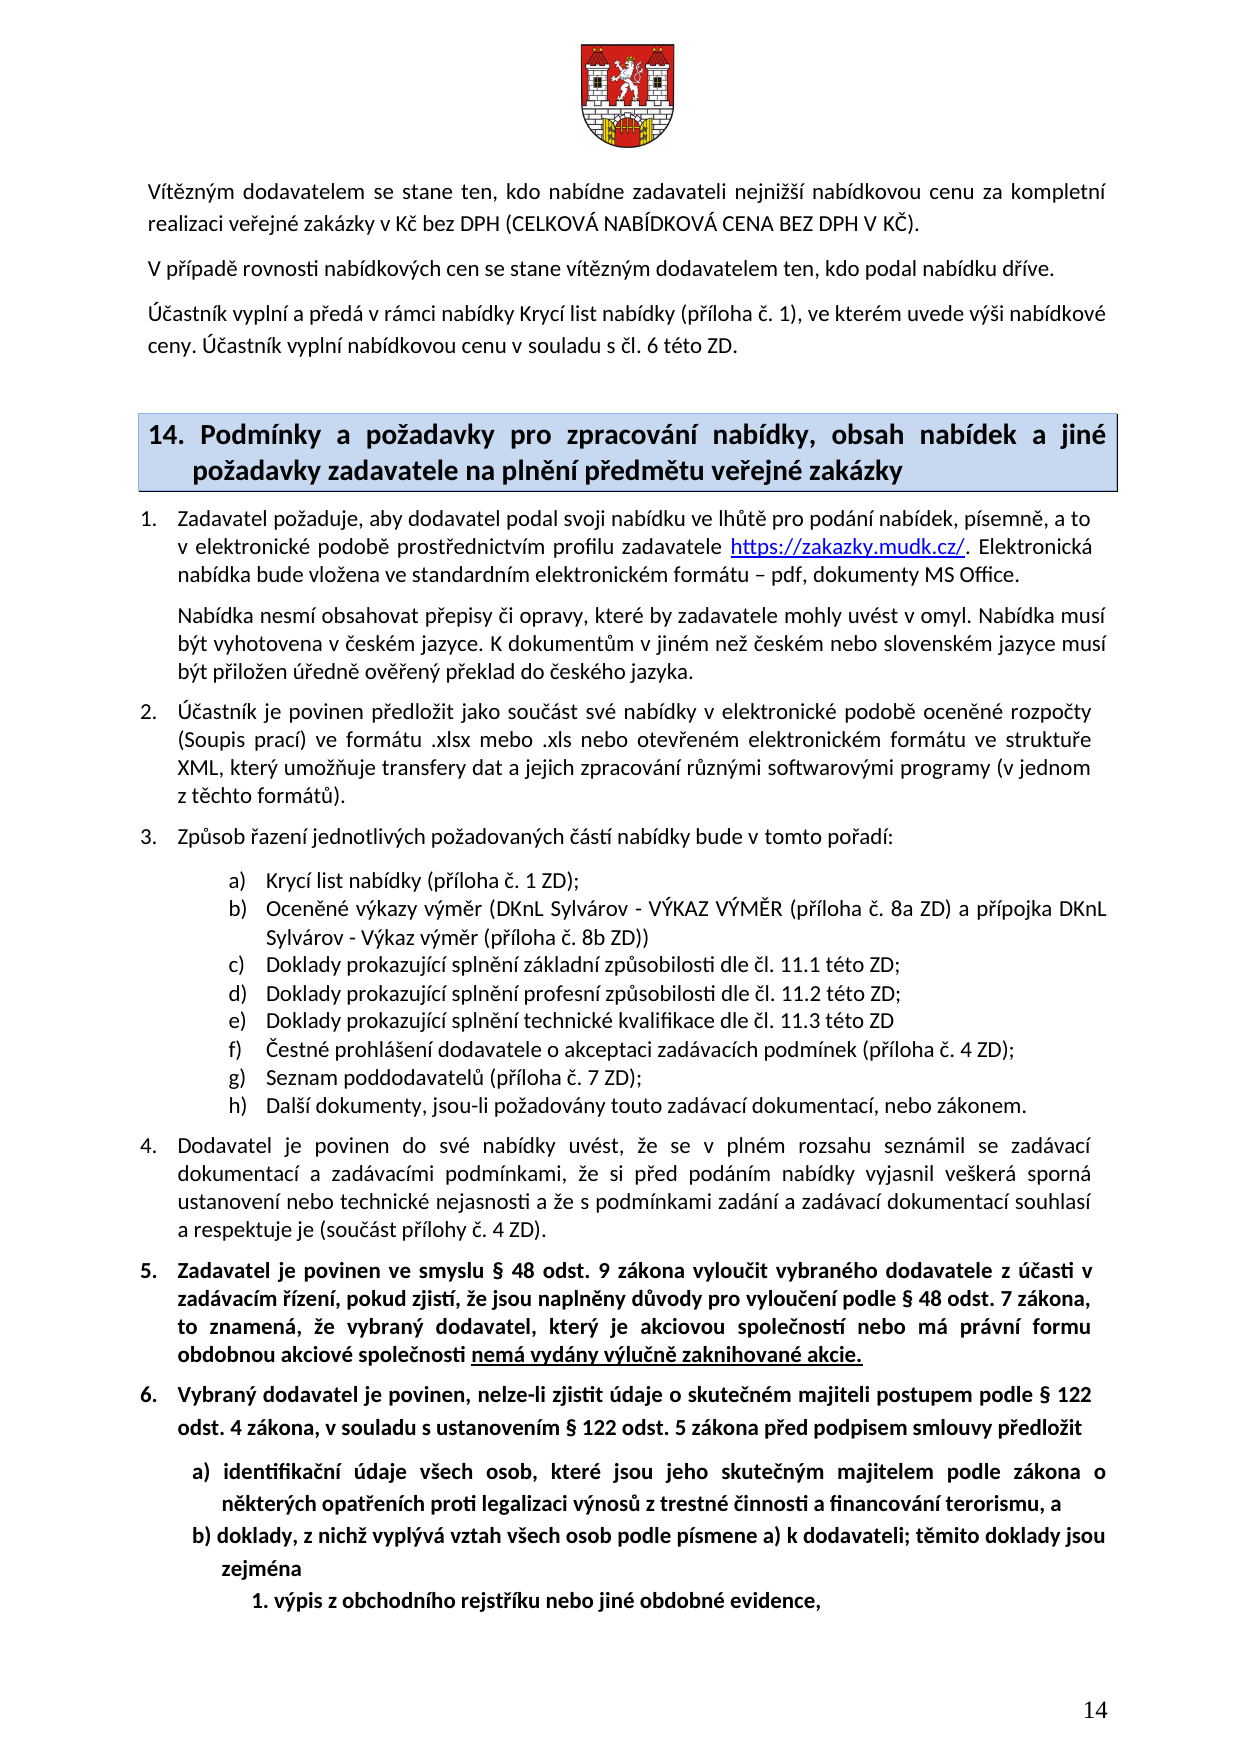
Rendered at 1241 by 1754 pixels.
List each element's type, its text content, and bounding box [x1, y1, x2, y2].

list Krycí list nabídky (příloha č. 1 ZD); [228, 867, 1107, 894]
list Vybraný dodavatel je povinen, nelze-li zjistit údaje o skutečném majiteli postupem podle § 122 odst. 4 zákona, v souladu s ustanovením § 122 odst. 5 zákona před podpisem smlouvy předložit [140, 1380, 1093, 1441]
list Další dokumenty, jsou-li požadovány touto zadávací dokumentací, nebo zákonem. [228, 1091, 1107, 1119]
list Seznam poddodavatelů (příloha č. 7 ZD); [228, 1063, 1107, 1091]
list Zadavatel požaduje, aby dodavatel podal svoji nabídku ve lhůtě pro podání nabídek, písemně, a to v elektronické podobě prostřednictvím profilu zadavatele https://zakazky.mudk.cz/. Elektronická nabídka bude vložena ve standardním elektronickém formátu – pdf, dokumenty MS Office. [140, 504, 1093, 588]
list Čestné prohlášení dodavatele o akceptaci zadávacích podmínek (příloha č. 4 ZD); [228, 1035, 1107, 1063]
picture [580, 44, 675, 148]
text a) identifikační údaje všech osob, které jsou jeho skutečným majitelem podle zákona o některých opatřeních proti legalizaci výnosů z trestné činnosti a financování terorismu, a [192, 1457, 1107, 1517]
text b) doklady, z nichž vyplývá vztah všech osob podle písmene a) k dodavateli; těmito doklady jsou zejména [192, 1522, 1107, 1582]
list Účastník je povinen předložit jako součást své nabídky v elektronické podobě oceněné rozpočty (Soupis prací) ve formátu .xlsx mebo .xls nebo otevřeném elektronickém formátu ve struktuře XML, který umožňuje transfery dat a jejich zpracování různými softwarovými programy (v jednom z těchto formátů). [140, 697, 1093, 809]
list Zadavatel je povinen ve smyslu § 48 odst. 9 zákona vyloučit vybraného dodavatele z účasti v zadávacím řízení, pokud zjistí, že jsou naplněny důvody pro vyloučení podle § 48 odst. 7 zákona, to znamená, že vybraný dodavatel, který je akciovou společností nebo má právní formu obdobnou akciové společnosti nemá vydány výlučně zaknihované akcie. [140, 1256, 1093, 1368]
list Doklady prokazující splnění profesní způsobilosti dle čl. 11.2 této ZD; [228, 979, 1107, 1007]
list Způsob řazení jednotlivých požadovaných částí nabídky bude v tomto pořadí: [140, 822, 1093, 850]
list Dodavatel je povinen do své nabídky uvést, že se v plném rozsahu seznámil se zadávací dokumentací a zadávacími podmínkami, že si před podáním nabídky vyjasnil veškerá sporná ustanovení nebo technické nejasnosti a že s podmínkami zadání a zadávací dokumentací souhlasí a respektuje je (součást přílohy č. 4 ZD). [140, 1131, 1093, 1243]
text Účastník vyplní a předá v rámci nabídky Krycí list nabídky (příloha č. 1), ve kterém uvede výši nabídkové ceny. Účastník vyplní nabídkovou cenu v souladu s čl. 6 této ZD. [148, 299, 1107, 359]
text V případě rovnosti nabídkových cen se stane vítězným dodavatelem ten, kdo podal nabídku dříve. [148, 254, 1107, 282]
text Nabídka nesmí obsahovat přepisy či opravy, které by zadavatele mohly uvést v omyl. Nabídka musí být vyhotovena v českém jazyce. K dokumentům v jiném než českém nebo slovenském jazyce musí být přiložen úředně ověřený překlad do českého jazyka. [177, 601, 1107, 685]
list Oceněné výkazy výměr (DKnL Sylvárov - VÝKAZ VÝMĚR (příloha č. 8a ZD) a přípojka DKnL Sylvárov - Výkaz výměr (příloha č. 8b ZD)) [228, 894, 1107, 951]
text Vítězným dodavatelem se stane ten, kdo nabídne zadavateli nejnižší nabídkovou cenu za kompletní realizaci veřejné zakázky v Kč bez DPH (CELKOVÁ NABÍDKOVÁ CENA BEZ DPH V KČ). [148, 177, 1107, 237]
list Doklady prokazující splnění technické kvalifikace dle čl. 11.3 této ZD [228, 1007, 1107, 1035]
list Doklady prokazující splnění základní způsobilosti dle čl. 11.1 této ZD; [228, 951, 1107, 979]
text 1. výpis z obchodního rejstříku nebo jiné obdobné evidence, [251, 1586, 1137, 1614]
subtitle 14. Podmínky a požadavky pro zpracování nabídky, obsah nabídek a jiné požadavky zadavatele na plnění předmětu veřejné zakázky [139, 414, 1116, 490]
